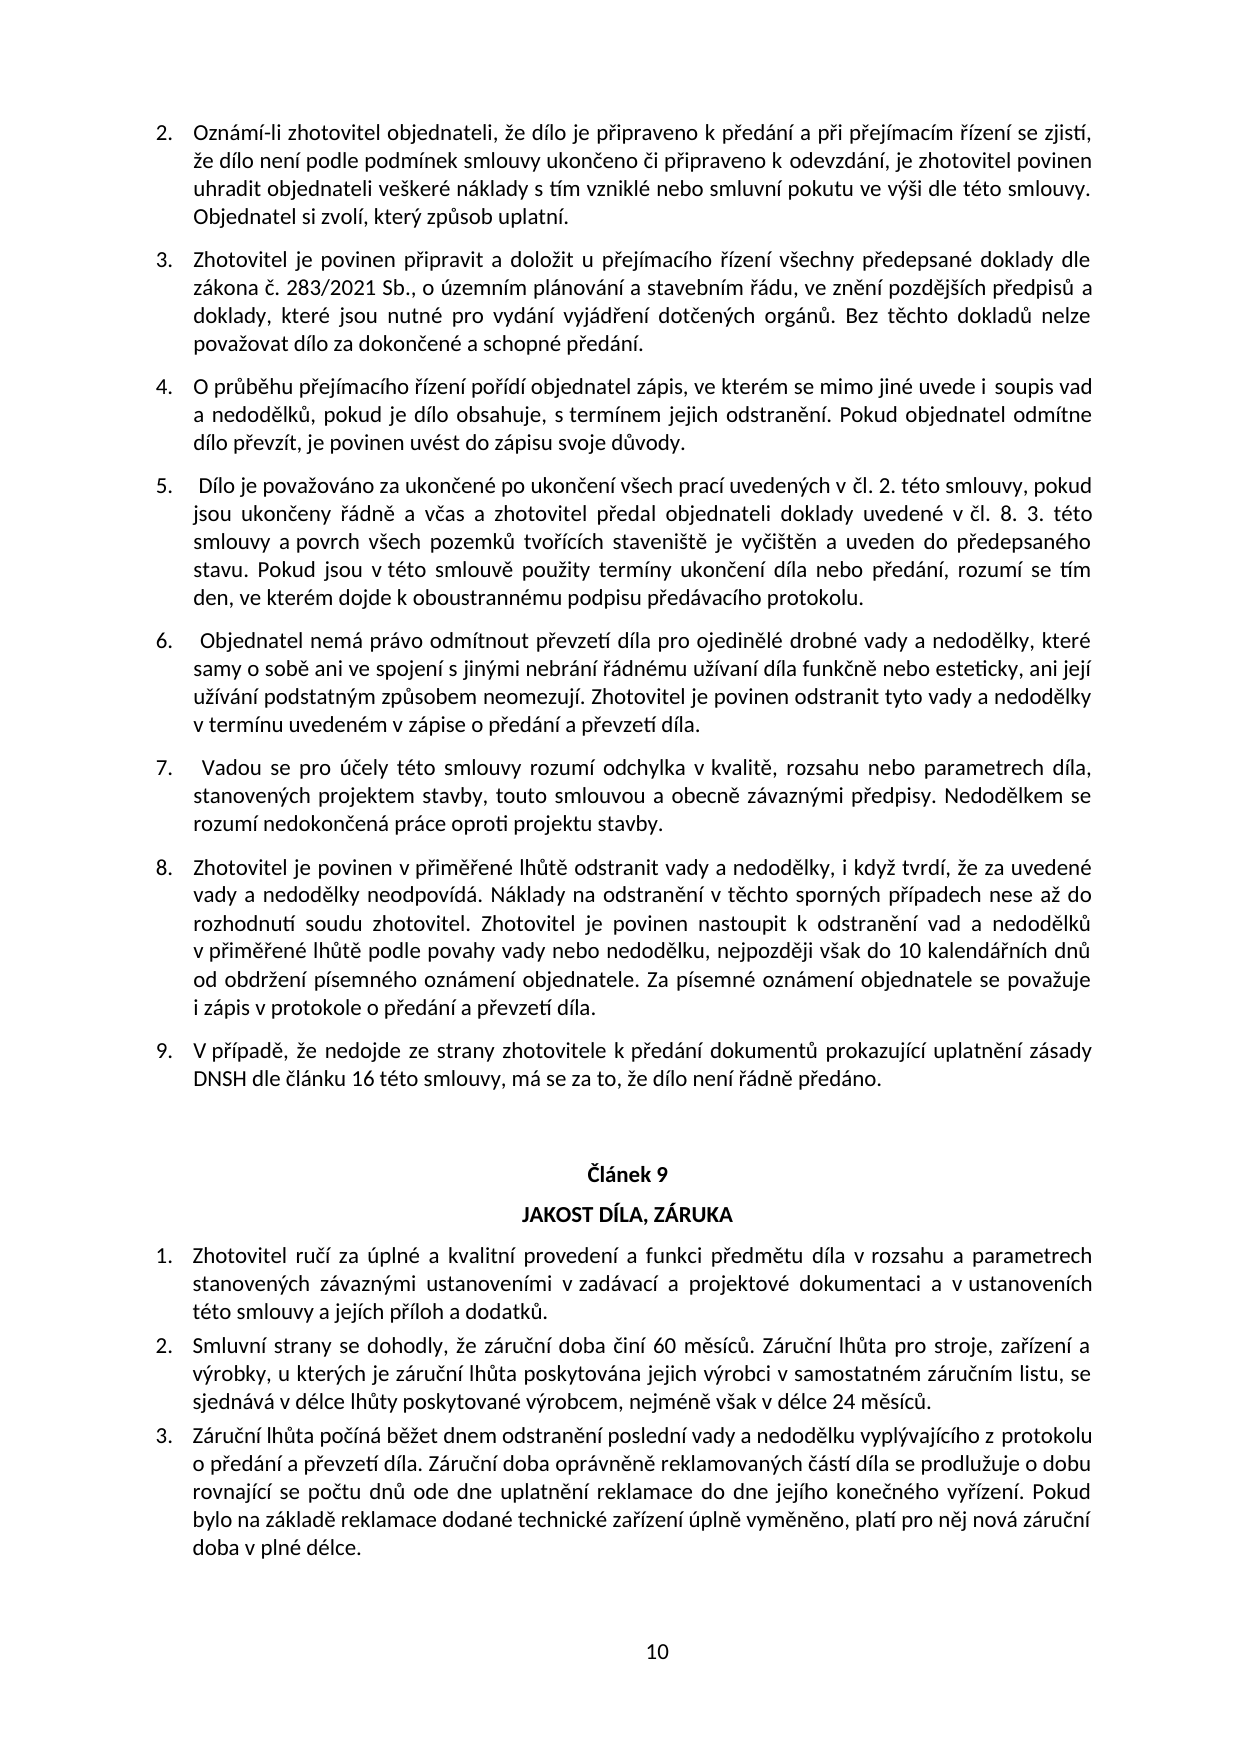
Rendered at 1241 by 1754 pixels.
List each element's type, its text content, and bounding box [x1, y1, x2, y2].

text Jakost díla, záruka [162, 1200, 1093, 1228]
list Dílo je považováno za ukončené po ukončení všech prací uvedených v čl. 2. této smlouvy, pokud jsou ukončeny řádně a včas a zhotovitel předal objednateli doklady uvedené v čl. 8. 3. této smlouvy a povrch všech pozemků tvořících staveniště je vyčištěn a uveden do předepsaného stavu. Pokud jsou v této smlouvě použity termíny ukončení díla nebo předání, rozumí se tím den, ve kterém dojde k oboustrannému podpisu předávacího protokolu. [156, 471, 1093, 611]
list Vadou se pro účely této smlouvy rozumí odchylka v kvalitě, rozsahu nebo parametrech díla, stanovených projektem stavby, touto smlouvou a obecně závaznými předpisy. Nedodělkem se rozumí nedokončená práce oproti projektu stavby. [156, 753, 1093, 838]
list V případě, že nedojde ze strany zhotovitele k předání dokumentů prokazující uplatnění zásady DNSH dle článku 16 této smlouvy, má se za to, že dílo není řádně předáno. [156, 1036, 1093, 1092]
subtitle Článek 9 [162, 1160, 1093, 1188]
list Zhotovitel je povinen připravit a doložit u přejímacího řízení všechny předepsané doklady dle zákona č. 283/2021 Sb., o územním plánování a stavebním řádu, ve znění pozdějších předpisů a doklady, které jsou nutné pro vydání vyjádření dotčených orgánů. Bez těchto dokladů nelze považovat dílo za dokončené a schopné předání. [156, 245, 1093, 357]
list Oznámí-li zhotovitel objednateli, že dílo je připraveno k předání a při přejímacím řízení se zjistí, že dílo není podle podmínek smlouvy ukončeno či připraveno k odevzdání, je zhotovitel povinen uhradit objednateli veškeré náklady s tím vzniklé nebo smluvní pokutu ve výši dle této smlouvy. Objednatel si zvolí, který způsob uplatní. [156, 118, 1093, 230]
list Zhotovitel je povinen v přiměřené lhůtě odstranit vady a nedodělky, i když tvrdí, že za uvedené vady a nedodělky neodpovídá. Náklady na odstranění v těchto sporných případech nese až do rozhodnutí soudu zhotovitel. Zhotovitel je povinen nastoupit k odstranění vad a nedodělků v přiměřené lhůtě podle povahy vady nebo nedodělku, nejpozději však do 10 kalendářních dnů od obdržení písemného oznámení objednatele. Za písemné oznámení objednatele se považuje i zápis v protokole o předání a převzetí díla. [156, 853, 1093, 1021]
list Smluvní strany se dohodly, že záruční doba činí 60 měsíců. Záruční lhůta pro stroje, zařízení a výrobky, u kterých je záruční lhůta poskytována jejich výrobci v samostatném záručním listu, se sjednává v délce lhůty poskytované výrobcem, nejméně však v délce 24 měsíců. [155, 1331, 1093, 1415]
list Objednatel nemá právo odmítnout převzetí díla pro ojedinělé drobné vady a nedodělky, které samy o sobě ani ve spojení s jinými nebrání řádnému užívaní díla funkčně nebo esteticky, ani její užívání podstatným způsobem neomezují. Zhotovitel je povinen odstranit tyto vady a nedodělky v termínu uvedeném v zápise o předání a převzetí díla. [156, 626, 1093, 738]
list O průběhu přejímacího řízení pořídí objednatel zápis, ve kterém se mimo jiné uvede i soupis vad a nedodělků, pokud je dílo obsahuje, s termínem jejich odstranění. Pokud objednatel odmítne dílo převzít, je povinen uvést do zápisu svoje důvody. [156, 372, 1093, 456]
list Zhotovitel ručí za úplné a kvalitní provedení a funkci předmětu díla v rozsahu a parametrech stanovených závaznými ustanoveními v zadávací a projektové dokumentaci a v ustanoveních této smlouvy a jejích příloh a dodatků. [155, 1241, 1093, 1325]
list Záruční lhůta počíná běžet dnem odstranění poslední vady a nedodělku vyplývajícího z protokolu o předání a převzetí díla. Záruční doba oprávněně reklamovaných částí díla se prodlužuje o dobu rovnající se počtu dnů ode dne uplatnění reklamace do dne jejího konečného vyřízení. Pokud bylo na základě reklamace dodané technické zařízení úplně vyměněno, platí pro něj nová záruční doba v plné délce. [155, 1421, 1093, 1562]
